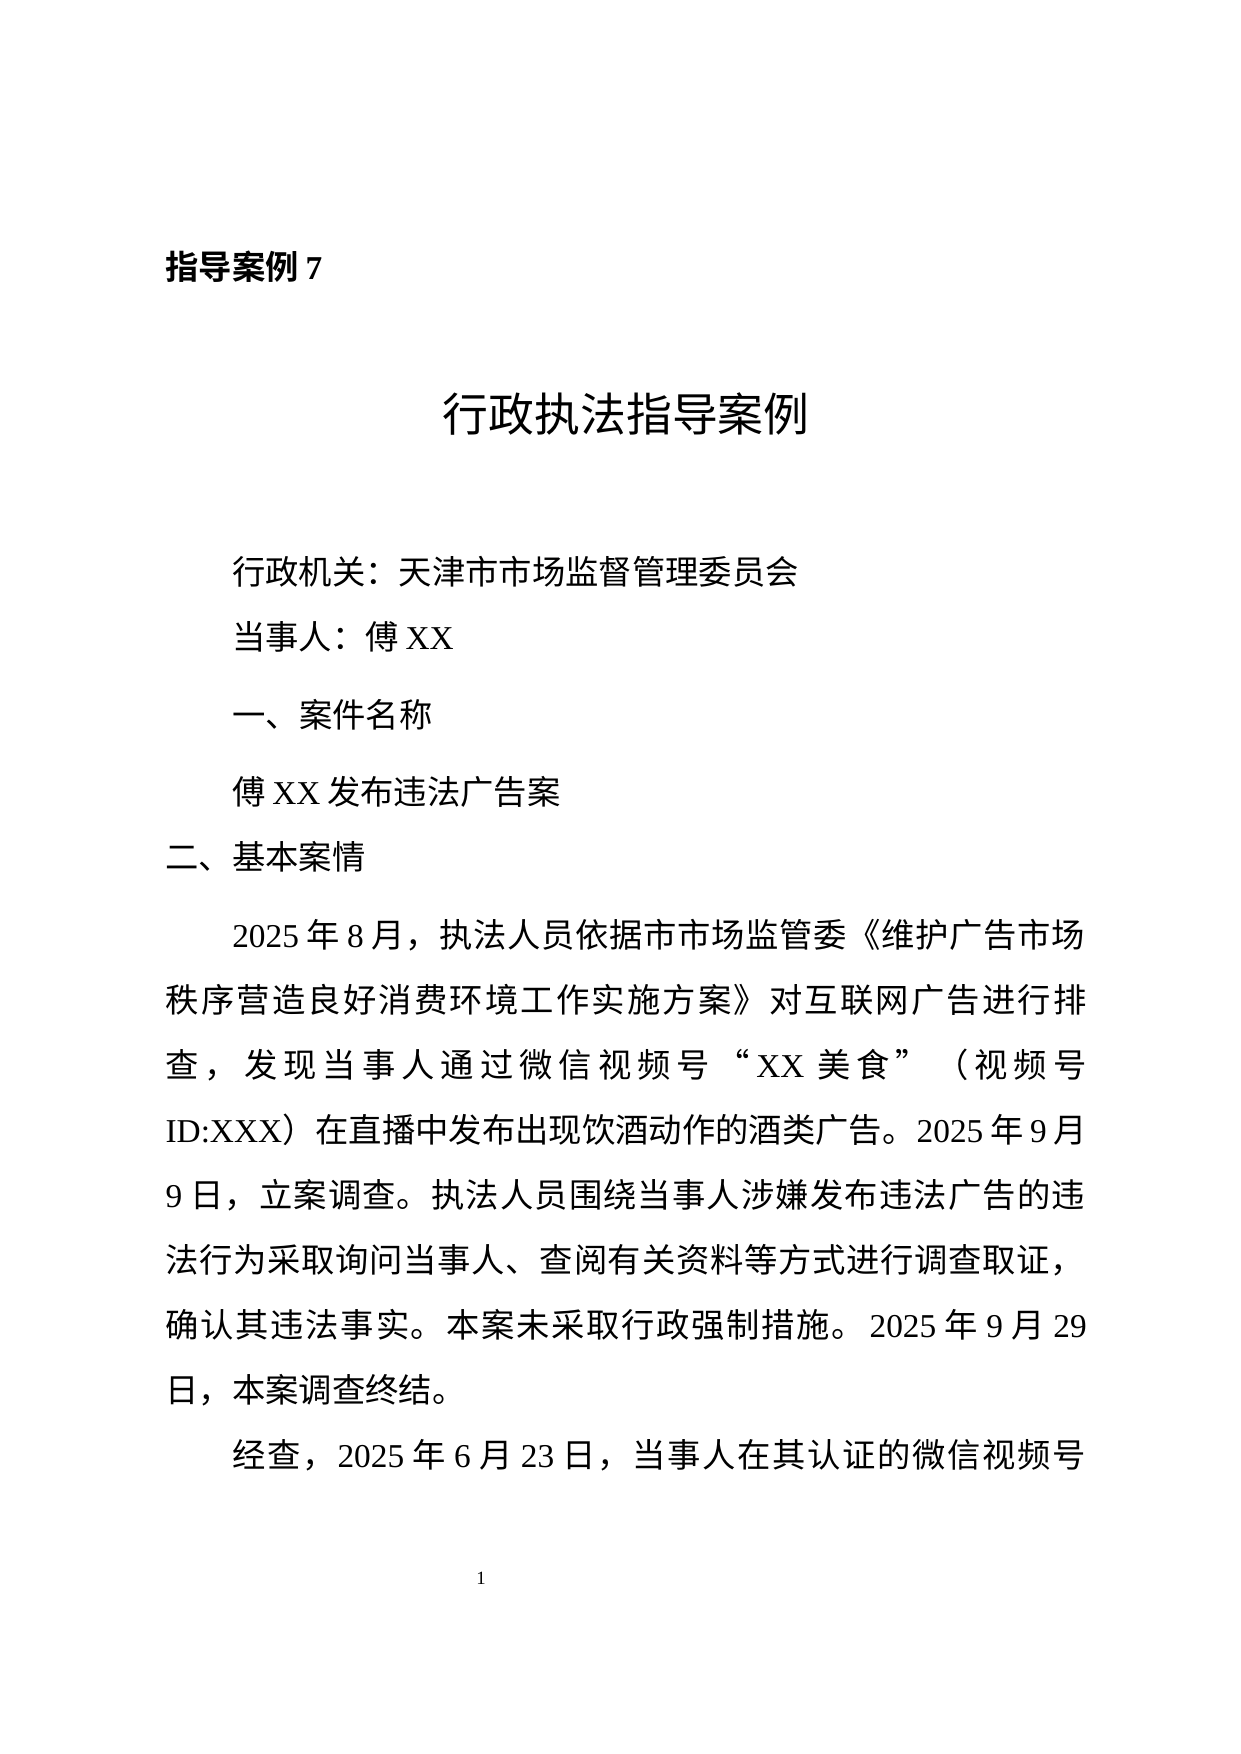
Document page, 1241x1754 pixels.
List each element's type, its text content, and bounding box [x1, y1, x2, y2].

text 指导案例7 [165, 233, 1087, 298]
text 2025年8月，执法人员依据市市场监管委《维护广告市场秩序营造良好消费环境工作实施方案》对互联网广告进行排查，发现当事人通过微信视频号“XX美食”（视频号ID:XXX）在直播中发布出现饮酒动作的酒类广告。2025年9月9日，立案调查。执法人员围绕当事人涉嫌发布违法广告的违法行为采取询问当事人、查阅有关资料等方式进行调查取证，确认其违法事实。本案未采取行政强制措施。2025年9月29日，本案调查终结。 [165, 900, 1087, 1420]
list 基本案情 [165, 823, 1087, 888]
text 当事人：傅XX [165, 603, 1087, 668]
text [165, 1420, 1087, 1485]
text 行政机关：天津市市场监督管理委员会 [165, 538, 1087, 603]
text 行政执法指导案例 [165, 363, 1087, 460]
text 傅XX发布违法广告案 [165, 758, 1087, 823]
list 一、案件名称 [232, 680, 1087, 745]
